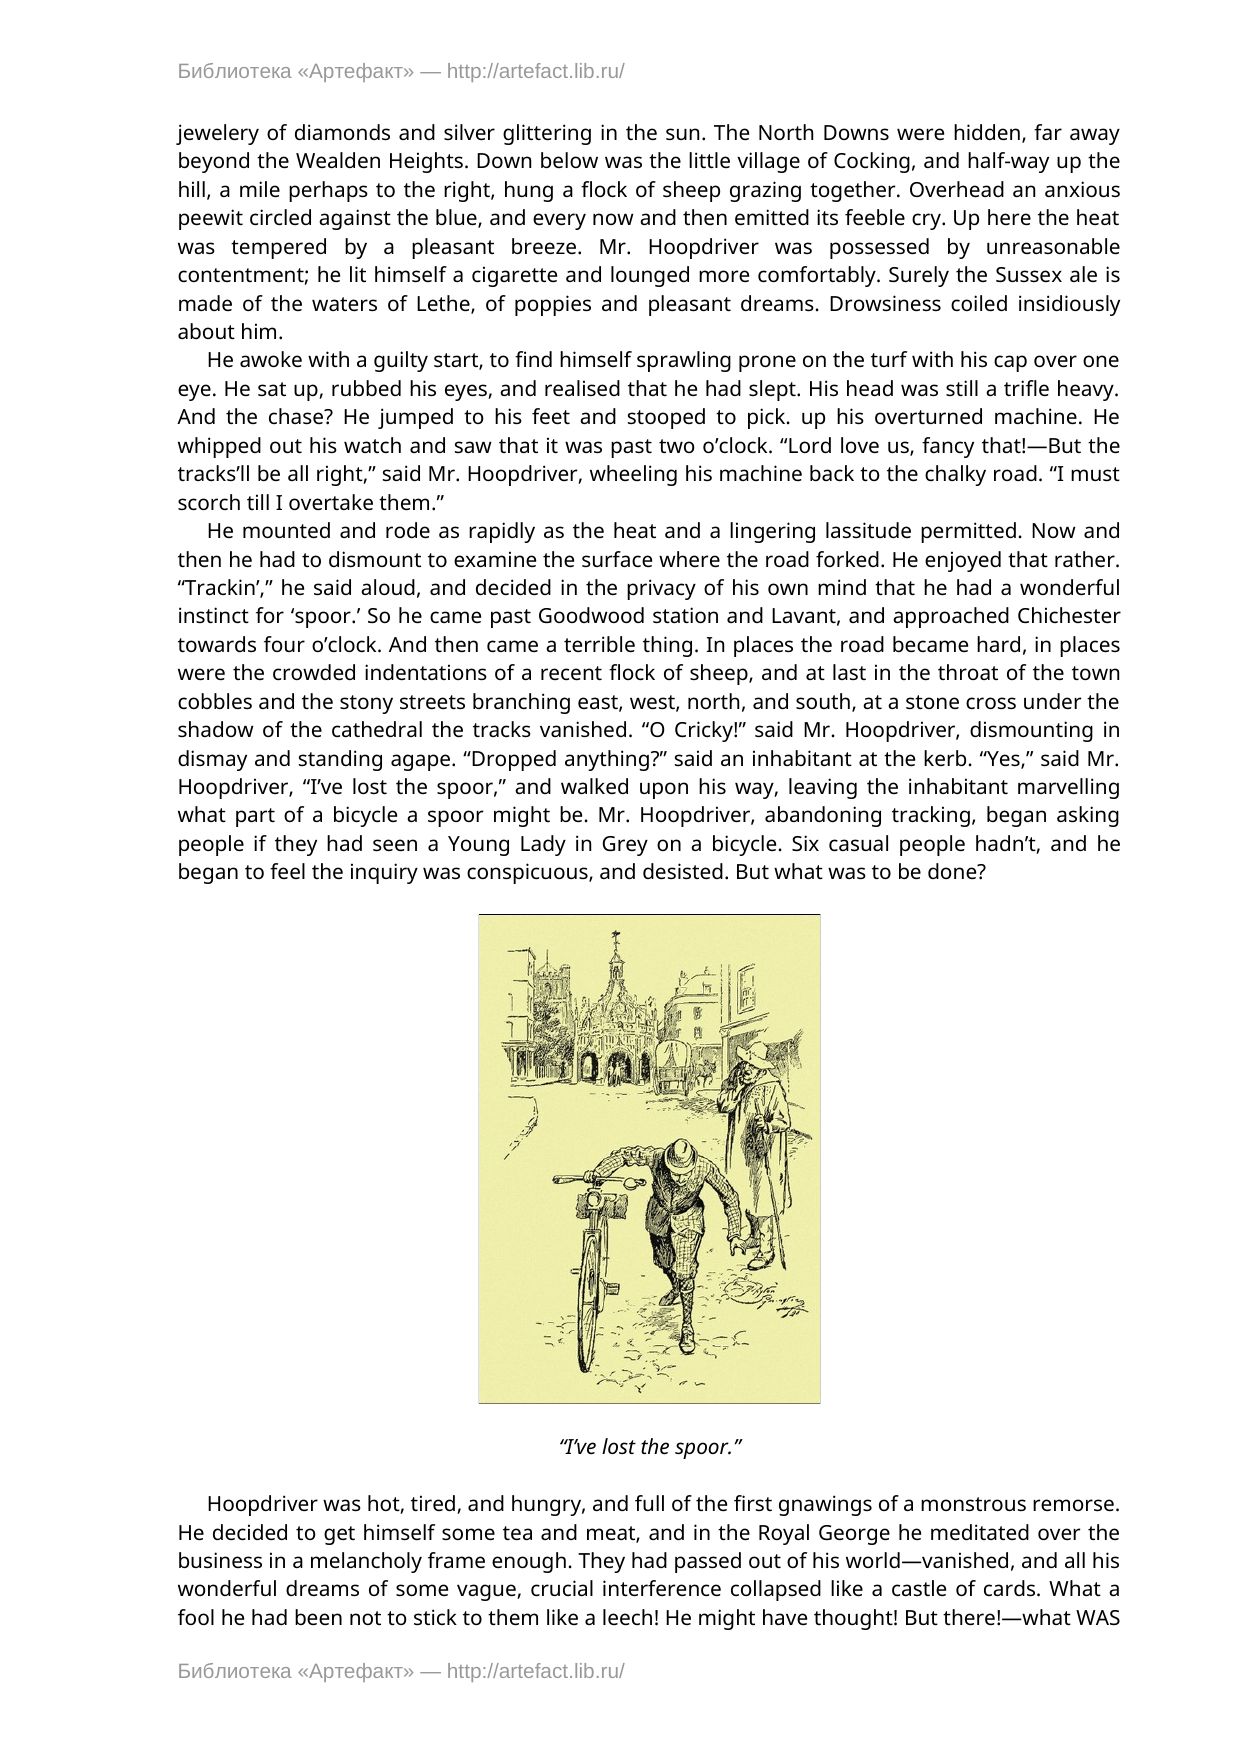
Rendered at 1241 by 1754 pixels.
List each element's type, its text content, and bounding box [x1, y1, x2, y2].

picture [478, 914, 821, 1404]
text He awoke with a guilty start, to find himself sprawling prone on the turf with his cap over one eye. He sat up, rubbed his eyes, and realised that he had slept. His head was still a trifle heavy. And the chase? He jumped to his feet and stooped to pick. up his overturned machine. He whipped out his watch and saw that it was past two o’clock. “Lord love us, fancy that!—But the tracks’ll be all right,” said Mr. Hoopdriver, wheeling his machine back to the chalky road. “I must scorch till I overtake them.” [177, 346, 1122, 516]
text He mounted and rode as rapidly as the heat and a lingering lassitude permitted. Now and then he had to dismount to examine the surface where the road forked. He enjoyed that rather. “Trackin’,” he said aloud, and decided in the privacy of his own mind that he had a wonderful instinct for ‘spoor.’ So he came past Goodwood station and Lavant, and approached Chichester towards four o’clock. And then came a terrible thing. In places the road became hard, in places were the crowded indentations of a recent flock of sheep, and at last in the throat of the town cobbles and the stony streets branching east, west, north, and south, at a stone cross under the shadow of the cathedral the tracks vanished. “O Cricky!” said Mr. Hoopdriver, dismounting in dismay and standing agape. “Dropped anything?” said an inhabitant at the kerb. “Yes,” said Mr. Hoopdriver, “I’ve lost the spoor,” and walked upon his way, leaving the inhabitant marvelling what part of a bicycle a spoor might be. Mr. Hoopdriver, abandoning tracking, began asking people if they had seen a Young Lady in Grey on a bicycle. Six casual people hadn’t, and he began to feel the inquiry was conspicuous, and desisted. But what was to be done? [177, 516, 1122, 886]
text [177, 118, 1122, 346]
text “I’ve lost the spoor.” [177, 1432, 1122, 1461]
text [177, 1489, 1122, 1631]
